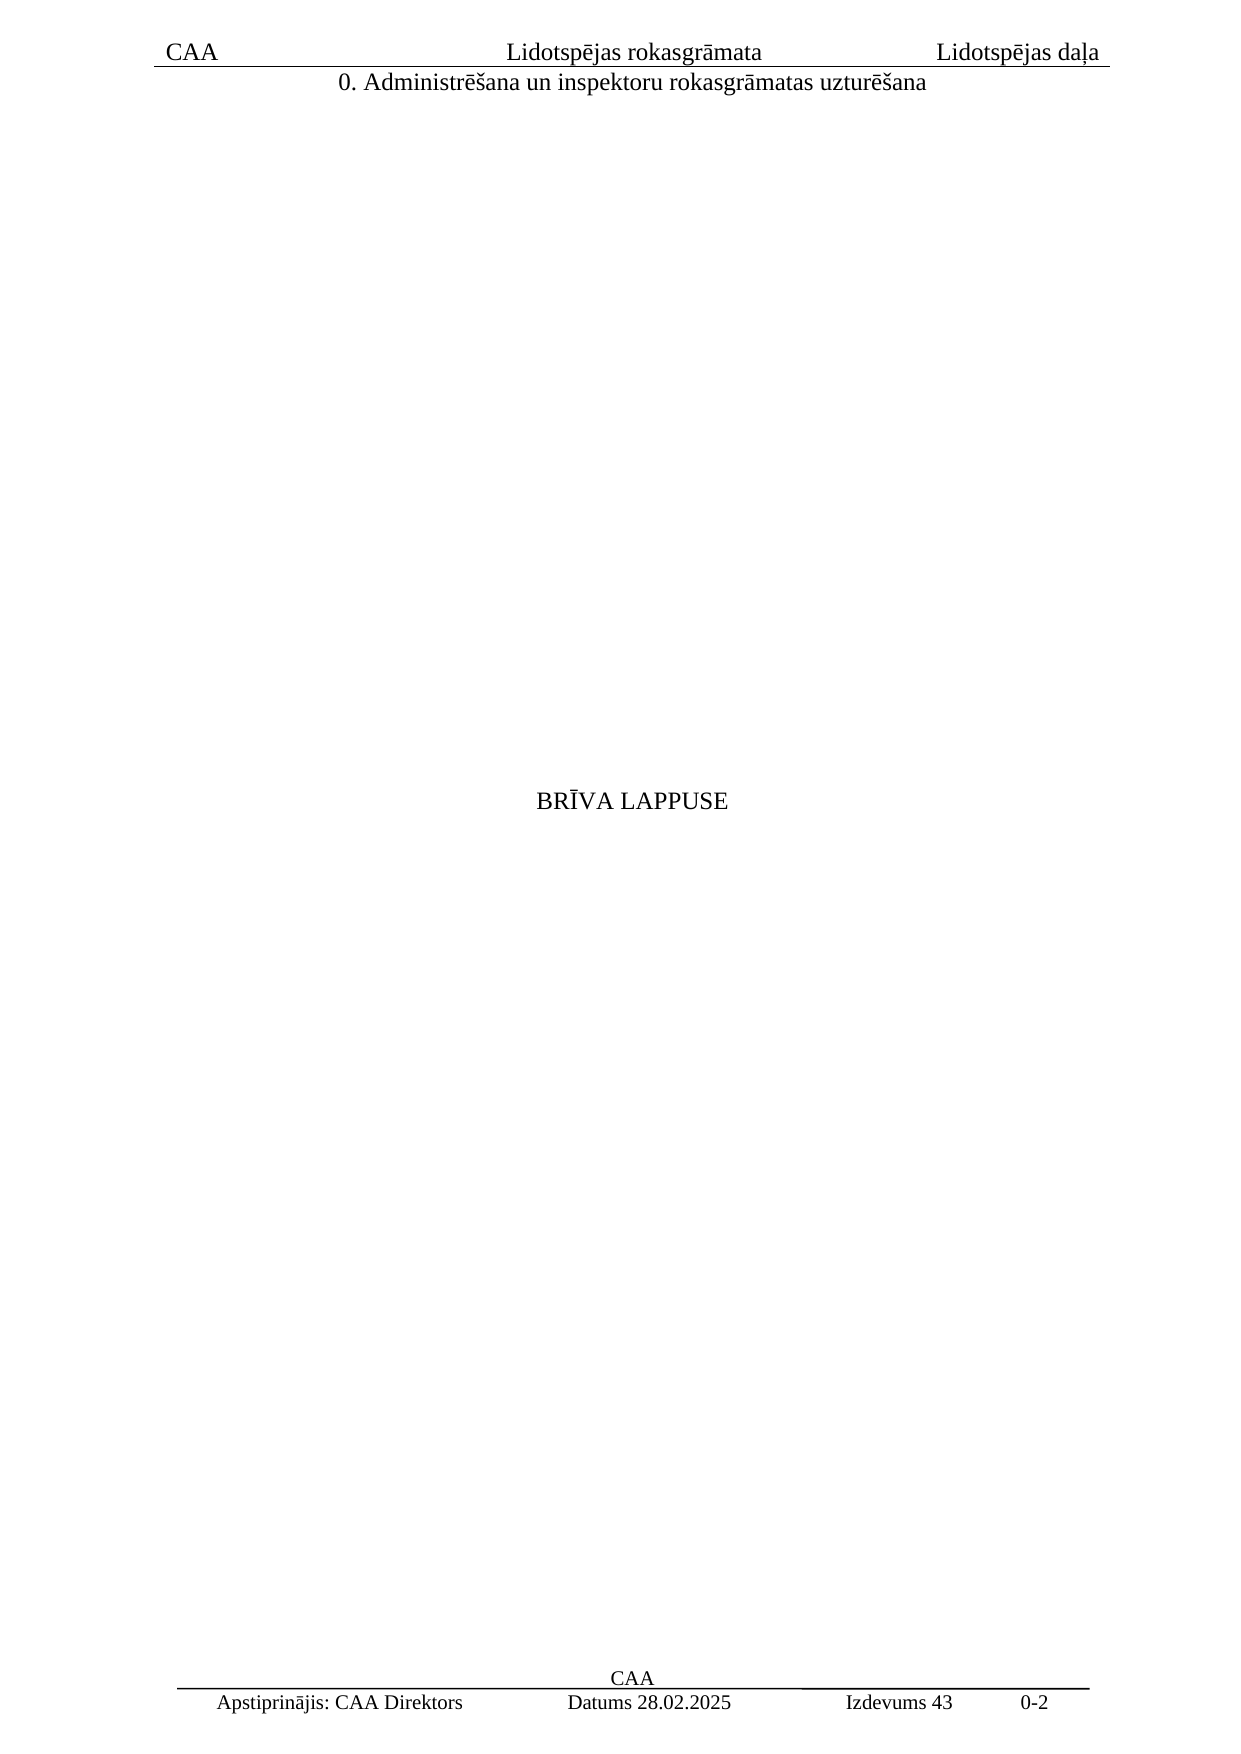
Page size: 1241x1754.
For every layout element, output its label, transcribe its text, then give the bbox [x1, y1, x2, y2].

text BRĪVA LAPPUSE [177, 786, 1087, 815]
